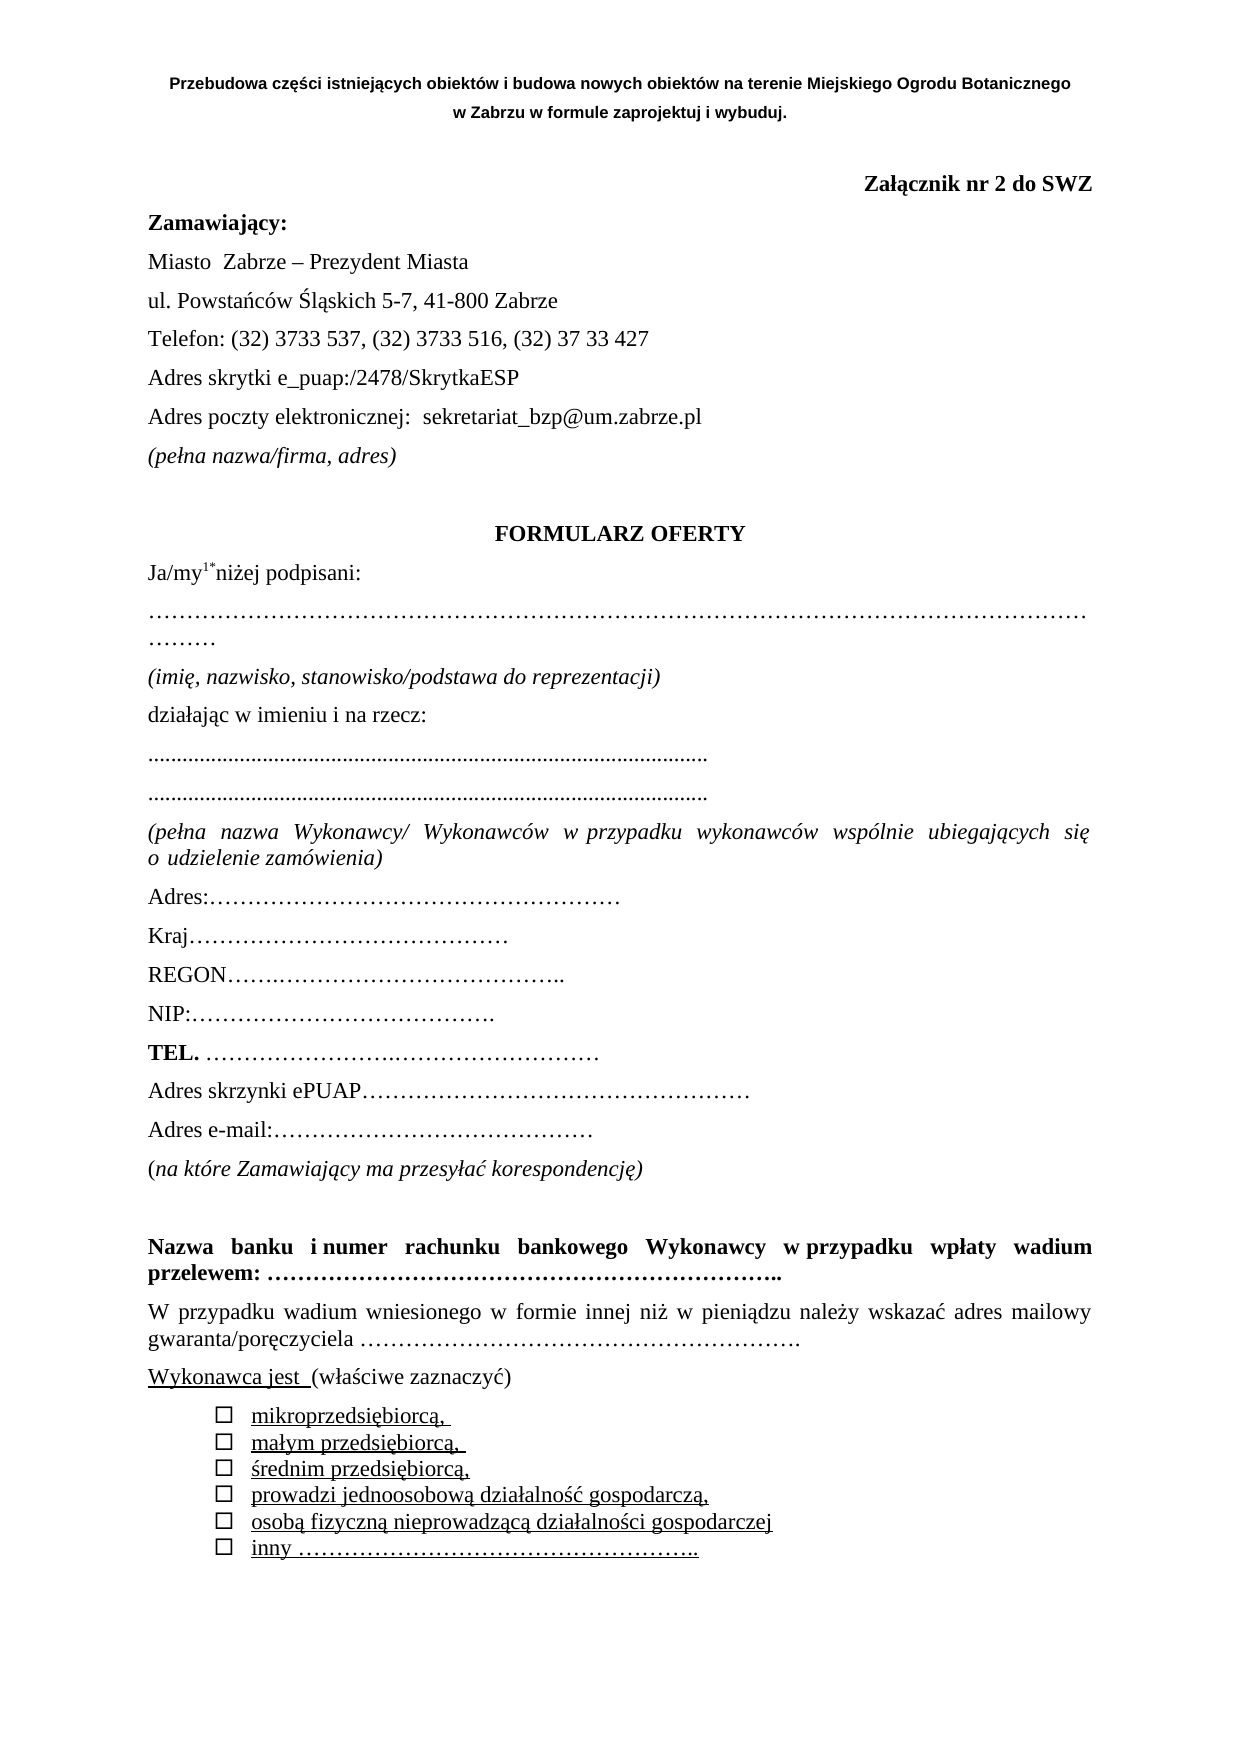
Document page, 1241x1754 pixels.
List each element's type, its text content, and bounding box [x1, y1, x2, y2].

text Zamawiający: [148, 209, 1093, 235]
list prowadzi jednoosobową działalność gospodarczą, [213, 1481, 1093, 1508]
list małym przedsiębiorcą, [213, 1429, 1093, 1455]
list średnim przedsiębiorcą, [213, 1455, 1093, 1481]
list mikroprzedsiębiorcą, [213, 1402, 1093, 1429]
text REGON…….……………………………….. [148, 961, 1093, 987]
text W przypadku wadium wniesionego w formie innej niż w pieniądzu należy wskazać adres mailowy gwaranta/poręczyciela …………………………………………………. [148, 1298, 1093, 1351]
text Adres skrytki e_puap:/2478/SkrytkaESP [148, 364, 1093, 391]
list inny …………………………………………….. [213, 1534, 1093, 1560]
text Załącznik nr 2 do SWZ [148, 170, 1093, 196]
list osobą fizyczną nieprowadzącą działalności gospodarczej [213, 1508, 1093, 1534]
text .................................................................................................. [148, 740, 1093, 767]
text (pełna nazwa/firma, adres) [148, 442, 1093, 468]
text Adres skrzynki ePUAP…………………………………………… [148, 1078, 1093, 1104]
text (na które Zamawiający ma przesyłać korespondencję) [148, 1155, 1093, 1182]
text Adres poczty elektronicznej: sekretariat_bzp@um.zabrze.pl [148, 403, 1093, 429]
text działając w imieniu i na rzecz: [148, 702, 1093, 728]
text Adres:……………………………………………… [148, 883, 1093, 910]
text Wykonawca jest (właściwe zaznaczyć) [148, 1363, 1093, 1390]
text Adres e-mail:…………………………………… [148, 1116, 1093, 1143]
text Nazwa banku i numer rachunku bankowego Wykonawcy w przypadku wpłaty wadium przelewem: ………………………………………………………….. [148, 1233, 1093, 1286]
text NIP:…………………………………. [148, 1000, 1093, 1026]
text Ja/my1*niżej podpisani: [148, 559, 1093, 585]
text (pełna nazwa Wykonawcy/ Wykonawców w przypadku wykonawców wspólnie ubiegających się o udzielenie zamówienia) [148, 818, 1093, 871]
text .................................................................................................. [148, 779, 1093, 806]
text TEL. …………………….……………………… [148, 1039, 1093, 1065]
text Telefon: (32) 3733 537, (32) 3733 516, (32) 37 33 427 [148, 326, 1093, 352]
text …………………………………………………………………………………………………………………… [148, 597, 1093, 650]
text Kraj…………………………………… [148, 922, 1093, 948]
text (imię, nazwisko, stanowisko/podstawa do reprezentacji) [148, 663, 1093, 689]
text ul. Powstańców Śląskich 5-7, 41-800 Zabrze [148, 287, 1093, 313]
text Miasto Zabrze – Prezydent Miasta [148, 248, 1093, 274]
text FORMULARZ OFERTY [148, 520, 1093, 546]
